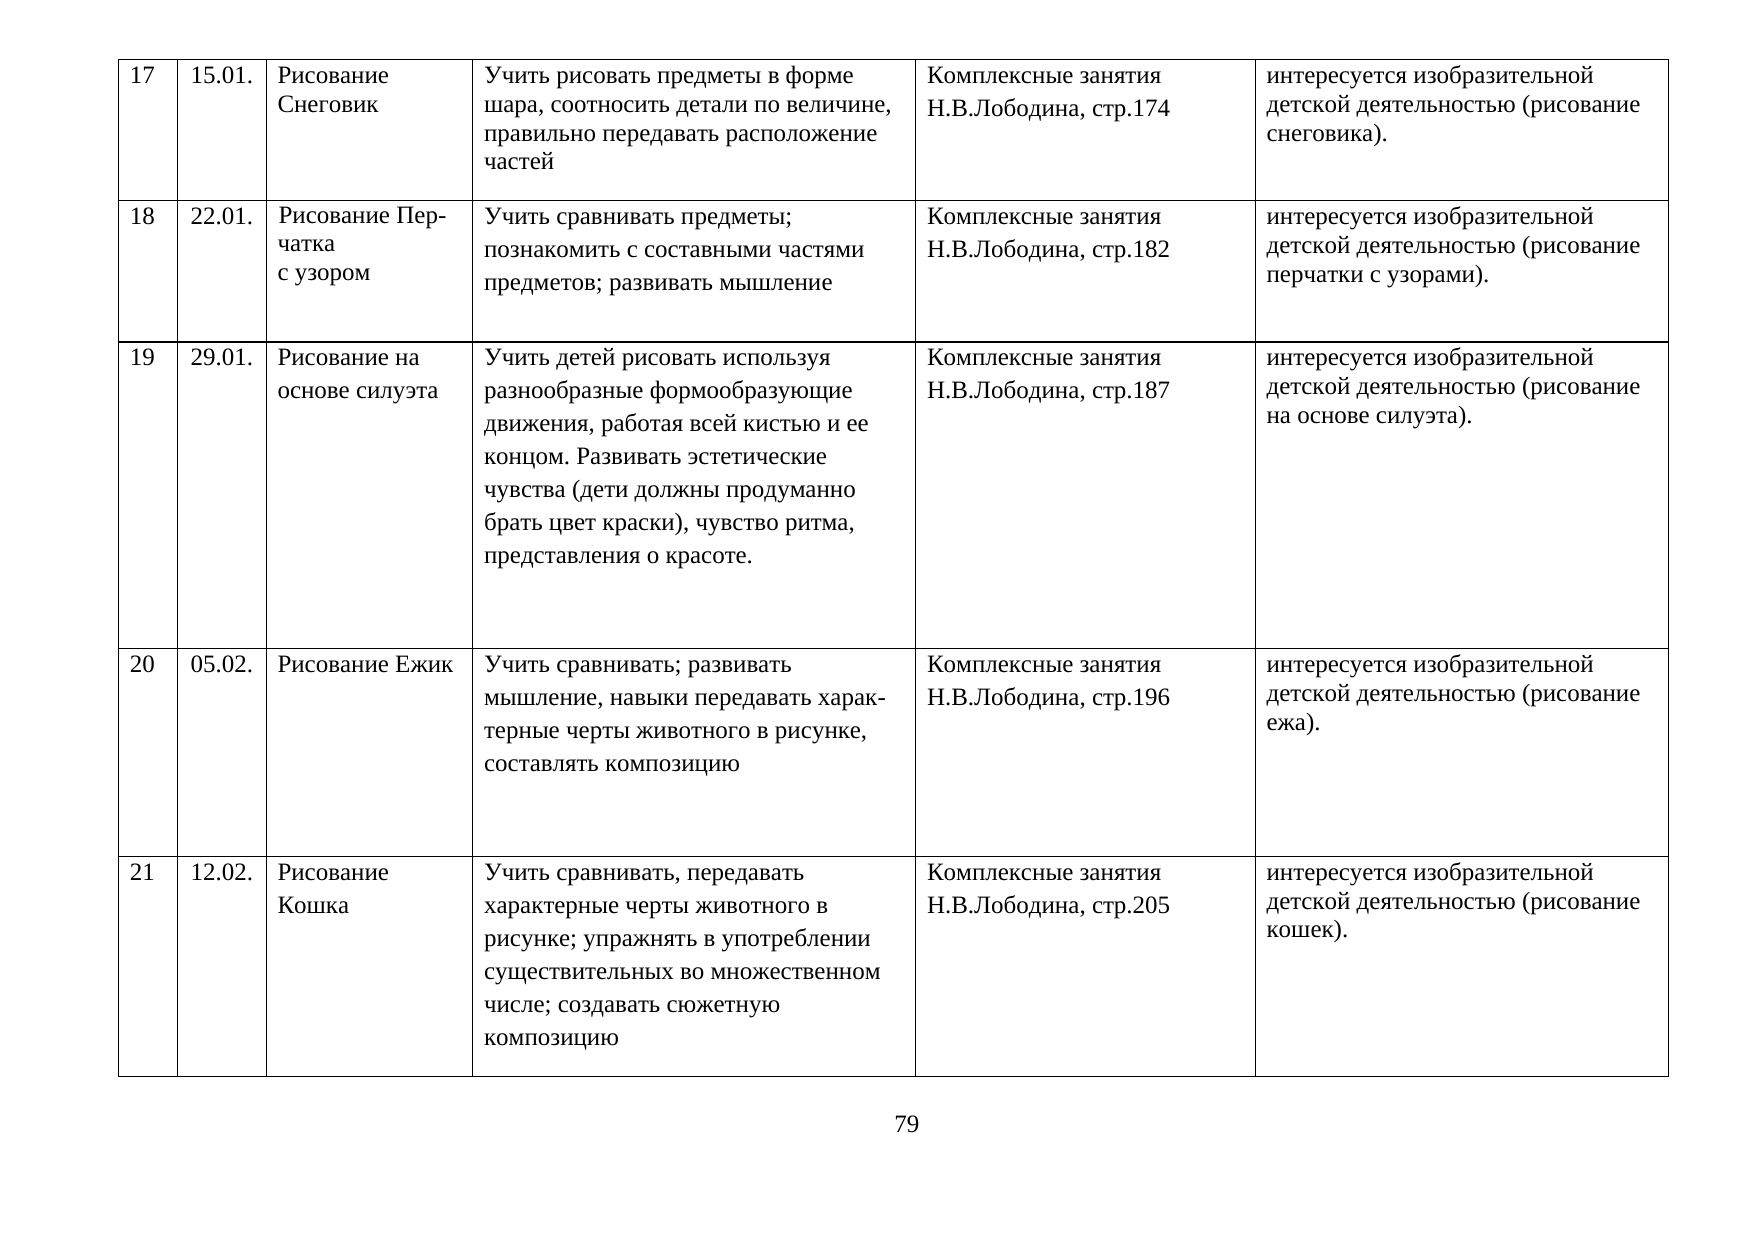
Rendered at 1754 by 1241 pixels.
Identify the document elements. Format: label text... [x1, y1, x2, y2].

table_cell интересуется изобразительной детской деятельностью (рисование на основе силуэта). [1256, 343, 1668, 648]
table_cell интересуется изобразительной детской деятельностью (рисование кошек). [1256, 857, 1668, 1076]
table_cell 19 [119, 343, 177, 648]
table_cell 05.02. [178, 649, 266, 856]
table_cell 17 [119, 60, 177, 200]
table_cell 15.01. [178, 60, 266, 200]
table_cell Комплексные занятия Н.В.Лободина, стр.174 [916, 60, 1255, 200]
table_cell Учить рисовать предметы в форме шара, соотносить детали по величине, правильно передавать расположение частей [473, 60, 915, 200]
table_cell Комплексные занятия Н.В.Лободина, стр.196 [916, 649, 1255, 856]
table_cell 29.01. [178, 343, 266, 648]
table_cell Учить сравнивать предметы; познакомить с составными частями предметов; развивать мышление [473, 201, 915, 341]
table_cell интересуется изобразительной детской деятельностью (рисование ежа). [1256, 649, 1668, 856]
table_cell Комплексные занятия Н.В.Лободина, стр.182 [916, 201, 1255, 341]
table_cell Рисование Снеговик [267, 60, 472, 200]
table_cell Рисование Ежик [267, 649, 472, 856]
table_cell 21 [119, 857, 177, 1076]
table_cell Комплексные занятия Н.В.Лободина, стр.187 [916, 343, 1255, 648]
table_cell Учить детей рисовать используя разнообразные формообразующие движения, работая всей кистью и ее концом. Развивать эстетические чувства (дети должны продуманно брать цвет краски), чувство ритма, представления о красоте. [473, 343, 915, 648]
table_cell Рисование Перчатка с узором [267, 201, 472, 341]
table_cell интересуется изобразительной детской деятельностью (рисование снеговика). [1256, 60, 1668, 200]
table_cell Комплексные занятия Н.В.Лободина, стр.205 [916, 857, 1255, 1076]
table_cell Учить сравнивать; развивать мышление, навыки передавать характерные черты животного в рисунке, составлять композицию [473, 649, 915, 856]
table_cell интересуется изобразительной детской деятельностью (рисование перчатки с узорами). [1256, 201, 1668, 341]
table_cell 18 [119, 201, 177, 341]
table_cell Учить сравнивать, передавать характерные черты животного в рисунке; упражнять в употреблении существительных во множественном числе; создавать сюжетную композицию [473, 857, 915, 1076]
table_cell Рисование Кошка [267, 857, 472, 1076]
table_cell 20 [119, 649, 177, 856]
table_cell 22.01. [178, 201, 266, 341]
table_cell Рисование на основе силуэта [267, 343, 472, 648]
table_cell 12.02. [178, 857, 266, 1076]
